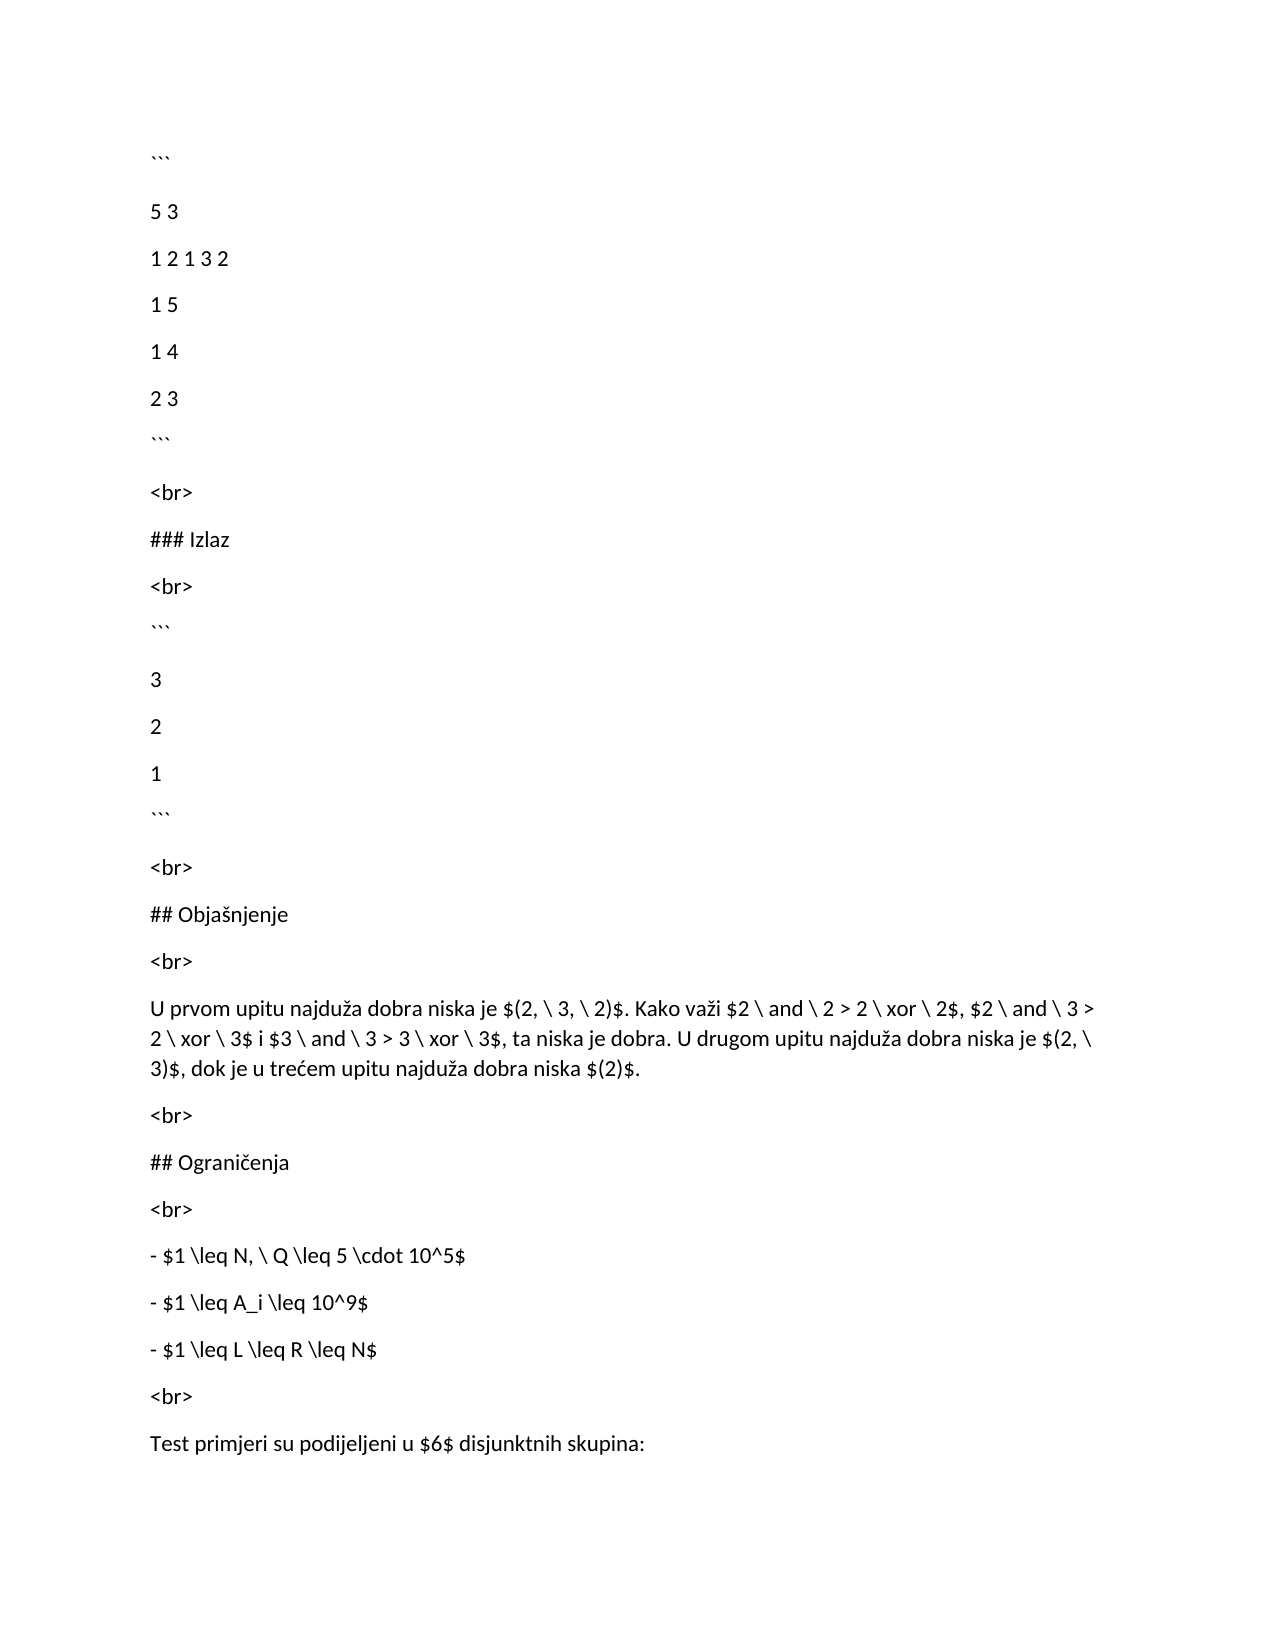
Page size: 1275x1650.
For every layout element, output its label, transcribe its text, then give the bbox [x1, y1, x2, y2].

text 2 [150, 712, 1125, 741]
text <br> [150, 1101, 1125, 1129]
text <br> [150, 853, 1125, 881]
text - $1 \leq L \leq R \leq N$ [150, 1335, 1125, 1363]
text <br> [150, 572, 1125, 600]
text ``` [150, 431, 1125, 459]
text ``` [150, 806, 1125, 834]
text ## Ograničenja [150, 1148, 1125, 1176]
text <br> [150, 478, 1125, 506]
text - $1 \leq N, \ Q \leq 5 \cdot 10^5$ [150, 1242, 1125, 1270]
text 3 [150, 666, 1125, 694]
text <br> [150, 1195, 1125, 1223]
text ``` [150, 150, 1125, 178]
text <br> [150, 947, 1125, 975]
text <br> [150, 1382, 1125, 1410]
text U prvom upitu najduža dobra niska je $(2, \ 3, \ 2)$. Kako važi $2 \ and \ 2 > 2 \ xor \ 2$, $2 \ and \ 3 > 2 \ xor \ 3$ i $3 \ and \ 3 > 3 \ xor \ 3$, ta niska je dobra. U drugom upitu najduža dobra niska je $(2, \ 3)$, dok je u trećem upitu najduža dobra niska $(2)$. [150, 994, 1125, 1082]
text 1 5 [150, 291, 1125, 319]
text 1 4 [150, 337, 1125, 366]
text Test primjeri su podijeljeni u $6$ disjunktnih skupina: [150, 1429, 1125, 1457]
text 1 [150, 759, 1125, 787]
text ## Objašnjenje [150, 900, 1125, 928]
text ``` [150, 619, 1125, 647]
text - $1 \leq A_i \leq 10^9$ [150, 1288, 1125, 1317]
text 1 2 1 3 2 [150, 244, 1125, 272]
text ### Izlaz [150, 525, 1125, 553]
text 2 3 [150, 384, 1125, 412]
text 5 3 [150, 197, 1125, 225]
